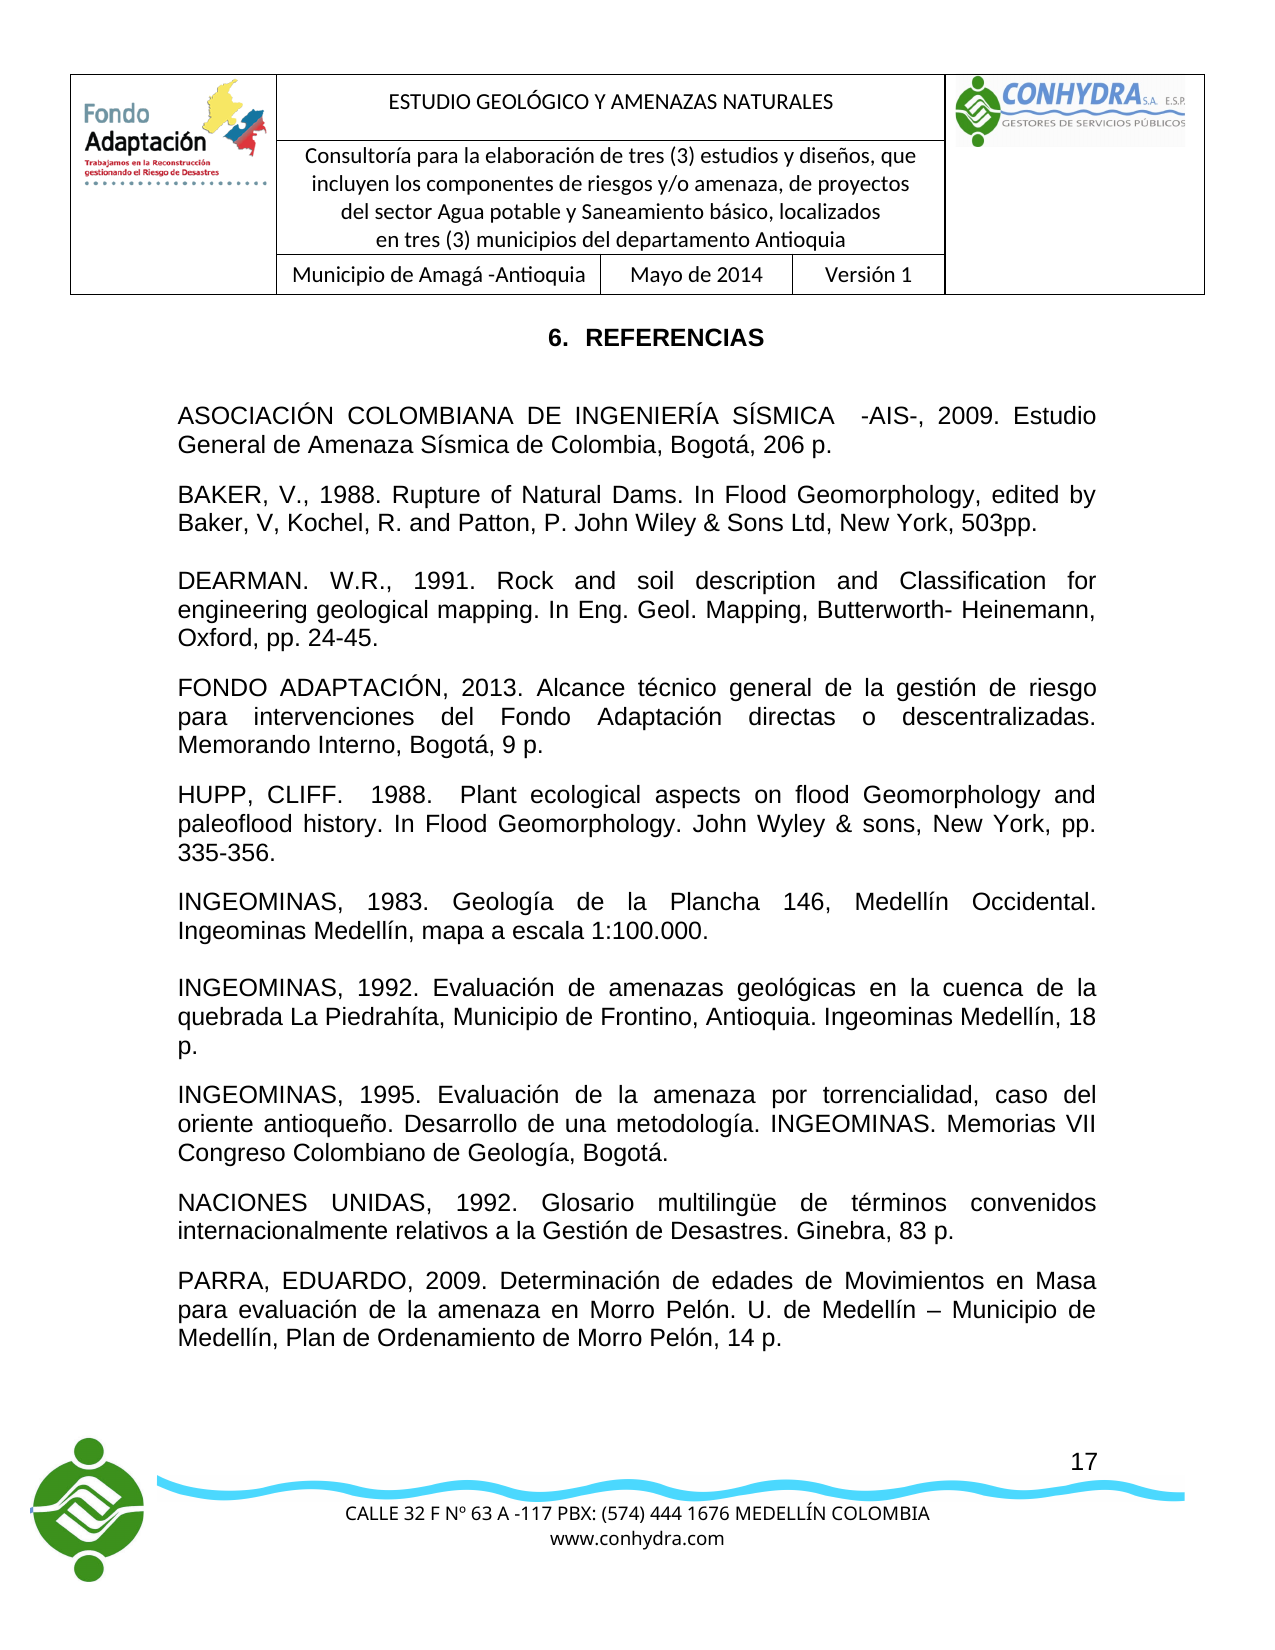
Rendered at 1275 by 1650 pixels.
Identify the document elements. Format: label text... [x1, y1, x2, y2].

picture [156, 1475, 1185, 1502]
picture [84, 75, 267, 186]
picture [30, 1432, 144, 1582]
text FONDO ADAPTACIÓN, 2013. Alcance técnico general de la gestión de riesgo para intervenciones del Fondo Adaptación directas o descentralizadas. Memorando Interno, Bogotá, 9 p. [177, 673, 1098, 759]
text INGEOMINAS, 1995. Evaluación de la amenaza por torrencialidad, caso del oriente antioqueño. Desarrollo de una metodología. INGEOMINAS. Memorias VII Congreso Colombiano de Geología, Bogotá. [177, 1081, 1098, 1167]
picture [955, 75, 1186, 147]
text INGEOMINAS, 1992. Evaluación de amenazas geológicas en la cuenca de la quebrada La Piedrahíta, Municipio de Frontino, Antioquia. Ingeominas Medellín, 18 p. [177, 973, 1098, 1060]
text NACIONES UNIDAS, 1992. Glosario multilingüe de términos convenidos internacionalmente relativos a la Gestión de Desastres. Ginebra, 83 p. [177, 1188, 1098, 1245]
text DEARMAN. W.R., 1991. Rock and soil description and Classification for engineering geological mapping. In Eng. Geol. Mapping, Butterworth- Heinemann, Oxford, pp. 24-45. [177, 566, 1098, 652]
list REFERENCIAS [214, 323, 1098, 352]
text INGEOMINAS, 1983. Geología de la Plancha 146, Medellín Occidental. Ingeominas Medellín, mapa a escala 1:100.000. [177, 887, 1098, 945]
text ASOCIACIÓN COLOMBIANA DE INGENIERÍA SÍSMICA -AIS-, 2009. Estudio General de Amenaza Sísmica de Colombia, Bogotá, 206 p. [177, 401, 1098, 459]
text BAKER, V., 1988. Rupture of Natural Dams. In Flood Geomorphology, edited by Baker, V, Kochel, R. and Patton, P. John Wiley & Sons Ltd, New York, 503pp. [177, 480, 1098, 537]
text HUPP, CLIFF. 1988. Plant ecological aspects on flood Geomorphology and paleoflood history. In Flood Geomorphology. John Wyley & sons, New York, pp. 335-356. [177, 780, 1098, 866]
text PARRA, EDUARDO, 2009. Determinación de edades de Movimientos en Masa para evaluación de la amenaza en Morro Pelón. U. de Medellín – Municipio de Medellín, Plan de Ordenamiento de Morro Pelón, 14 p. [177, 1266, 1098, 1352]
